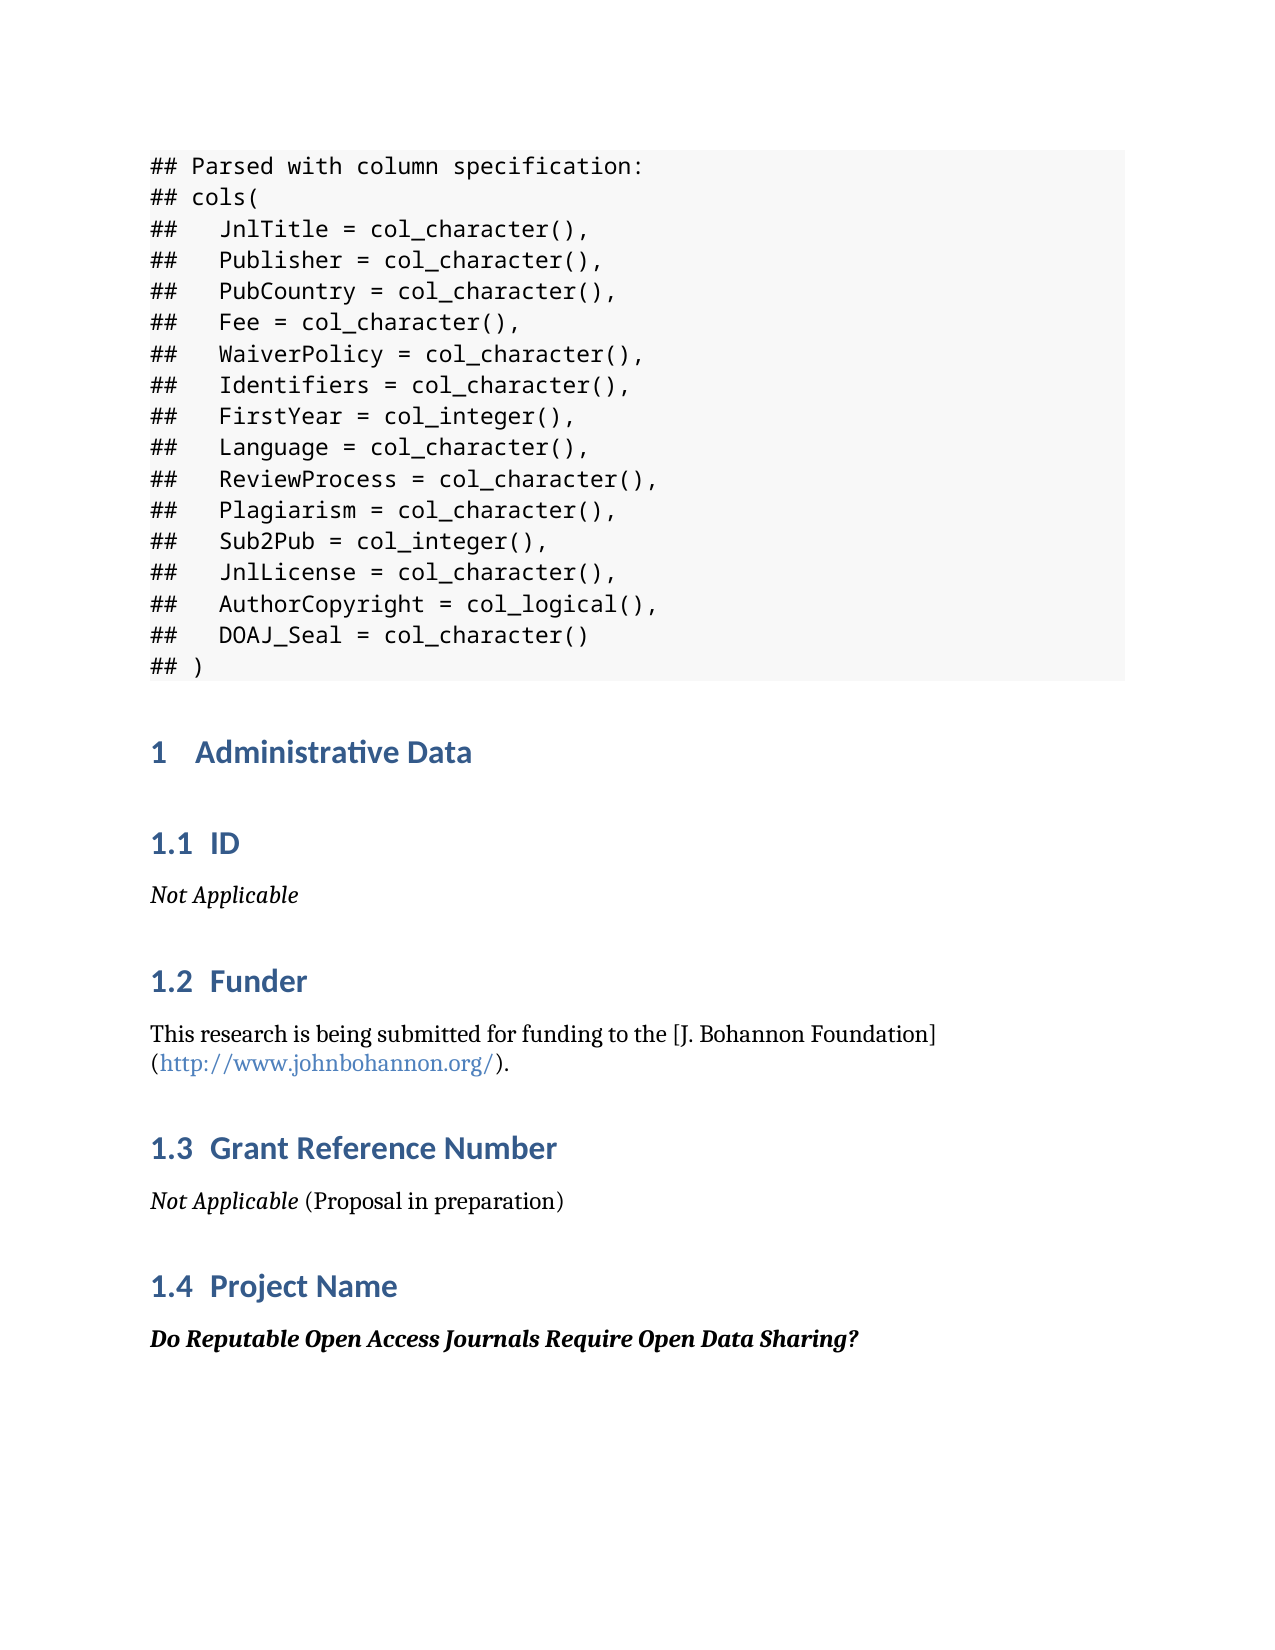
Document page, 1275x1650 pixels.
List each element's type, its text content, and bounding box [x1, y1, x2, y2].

text This research is being submitted for funding to the [J. Bohannon Foundation] (http://www.johnbohannon.org/). [150, 1020, 1125, 1077]
subtitle Administrative Data [150, 731, 1125, 772]
text Do Reputable Open Access Journals Require Open Data Sharing? [150, 1325, 1125, 1354]
subtitle Project Name [150, 1265, 1125, 1306]
subtitle Grant Reference Number [150, 1127, 1125, 1168]
text Not Applicable [150, 881, 1125, 910]
text Not Applicable (Proposal in preparation) [150, 1187, 1125, 1215]
subtitle Funder [150, 960, 1125, 1001]
subtitle ID [150, 822, 1125, 863]
text ## Parsed with column specification: ## cols( ## JnlTitle = col_character(), ## Publisher = col_character(), ## PubCountry = col_character(), ## Fee = col_character(), ## WaiverPolicy = col_character(), ## Identifiers = col_character(), ## FirstYear = col_integer(), ## Language = col_character(), ## ReviewProcess = col_character(), ## Plagiarism = col_character(), ## Sub2Pub = col_integer(), ## JnlLicense = col_character(), ## AuthorCopyright = col_logical(), ## DOAJ_Seal = col_character() ## ) [150, 150, 1125, 681]
